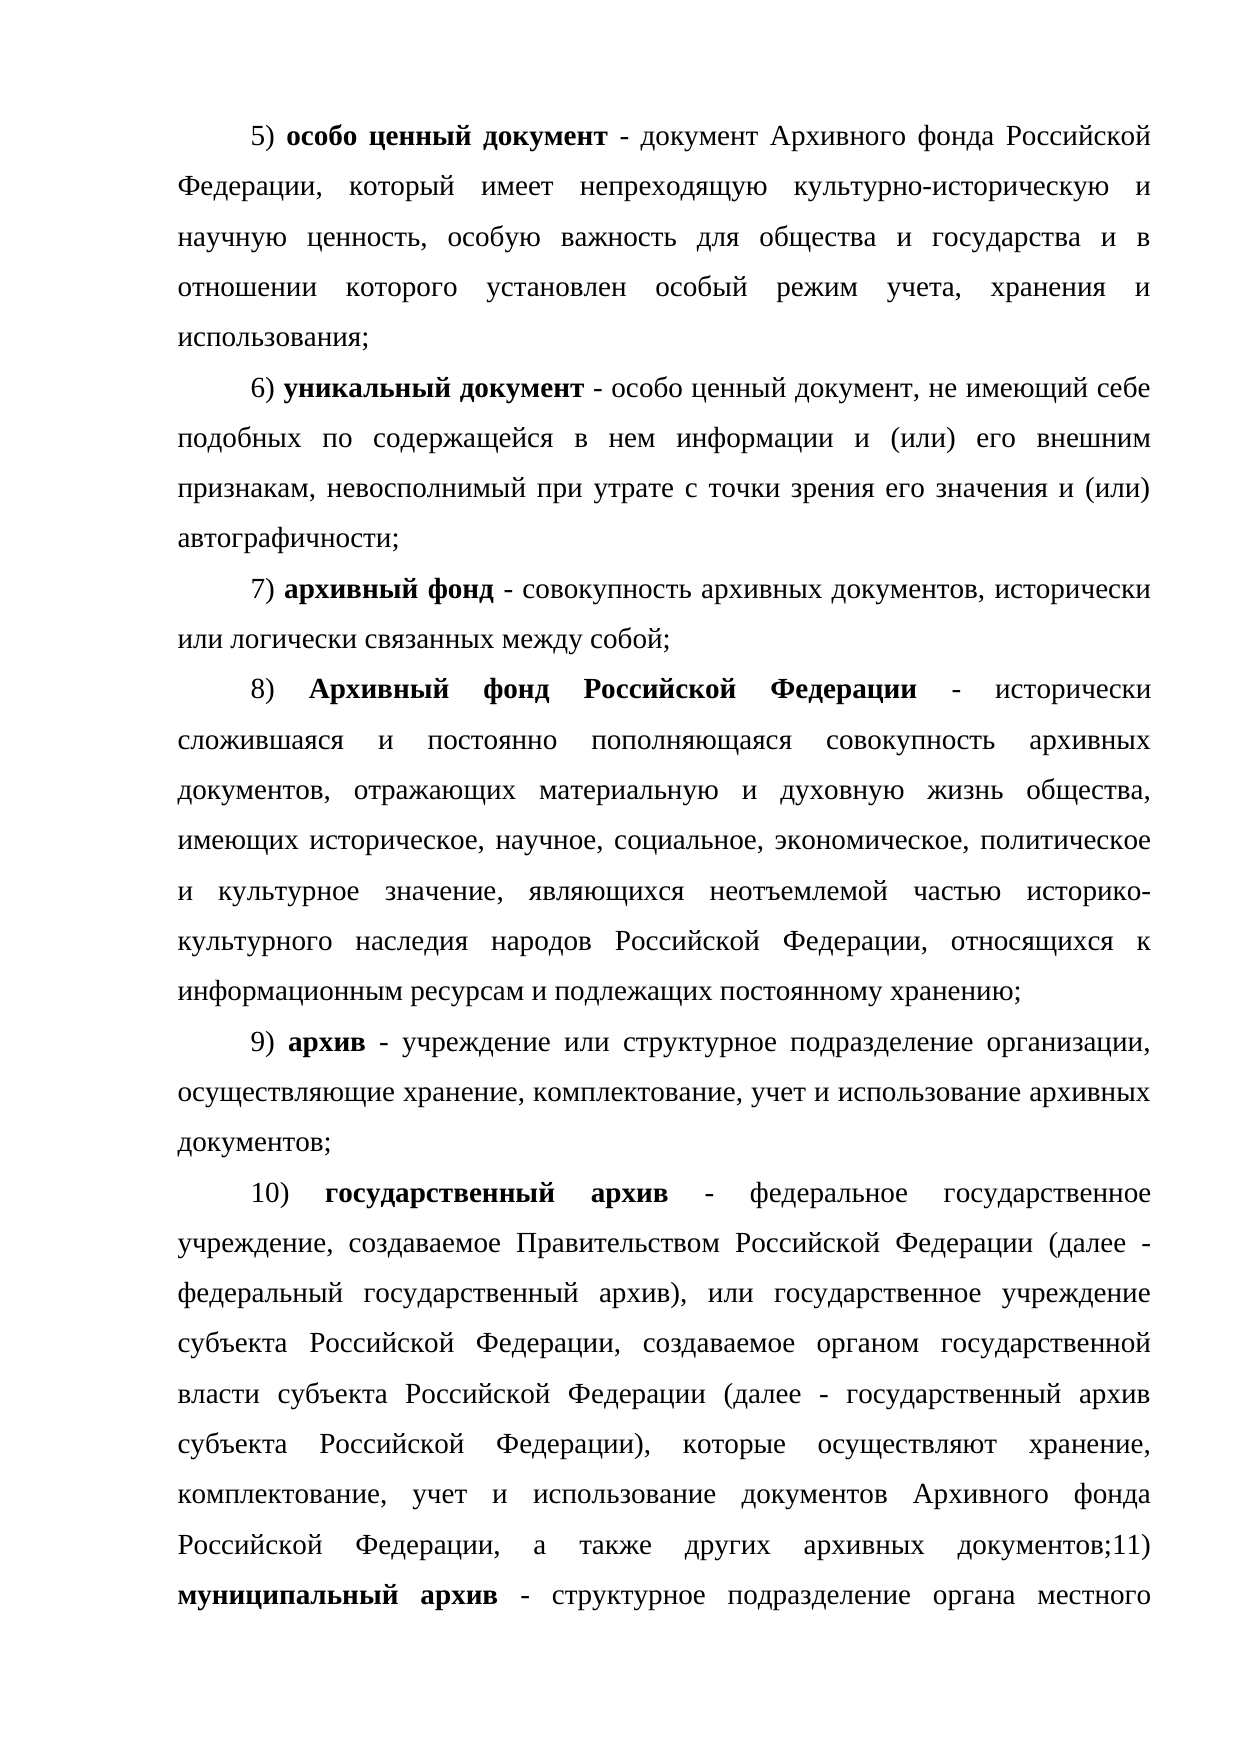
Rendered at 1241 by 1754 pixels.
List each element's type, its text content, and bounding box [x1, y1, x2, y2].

text 9) архив - учреждение или структурное подразделение организации, осуществляющие хранение, комплектование, учет и использование архивных документов; [177, 1024, 1152, 1158]
text 8) Архивный фонд Российской Федерации - исторически сложившаяся и постоянно пополняющаяся совокупность архивных документов, отражающих материальную и духовную жизнь общества, имеющих историческое, научное, социальное, экономическое, политическое и культурное значение, являющихся неотъемлемой частью историко-культурного наследия народов Российской Федерации, относящихся к информационным ресурсам и подлежащих постоянному хранению; [177, 672, 1152, 1007]
text 6) уникальный документ - особо ценный документ, не имеющий себе подобных по содержащейся в нем информации и (или) его внешним признакам, невосполнимый при утрате с точки зрения его значения и (или) автографичности; [177, 370, 1152, 554]
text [177, 1175, 1152, 1611]
text 5) особо ценный документ - документ Архивного фонда Российской Федерации, который имеет непреходящую культурно-историческую и научную ценность, особую важность для общества и государства и в отношении которого установлен особый режим учета, хранения и использования; [177, 118, 1152, 353]
text 7) архивный фонд - совокупность архивных документов, исторически или логически связанных между собой; [177, 571, 1152, 655]
